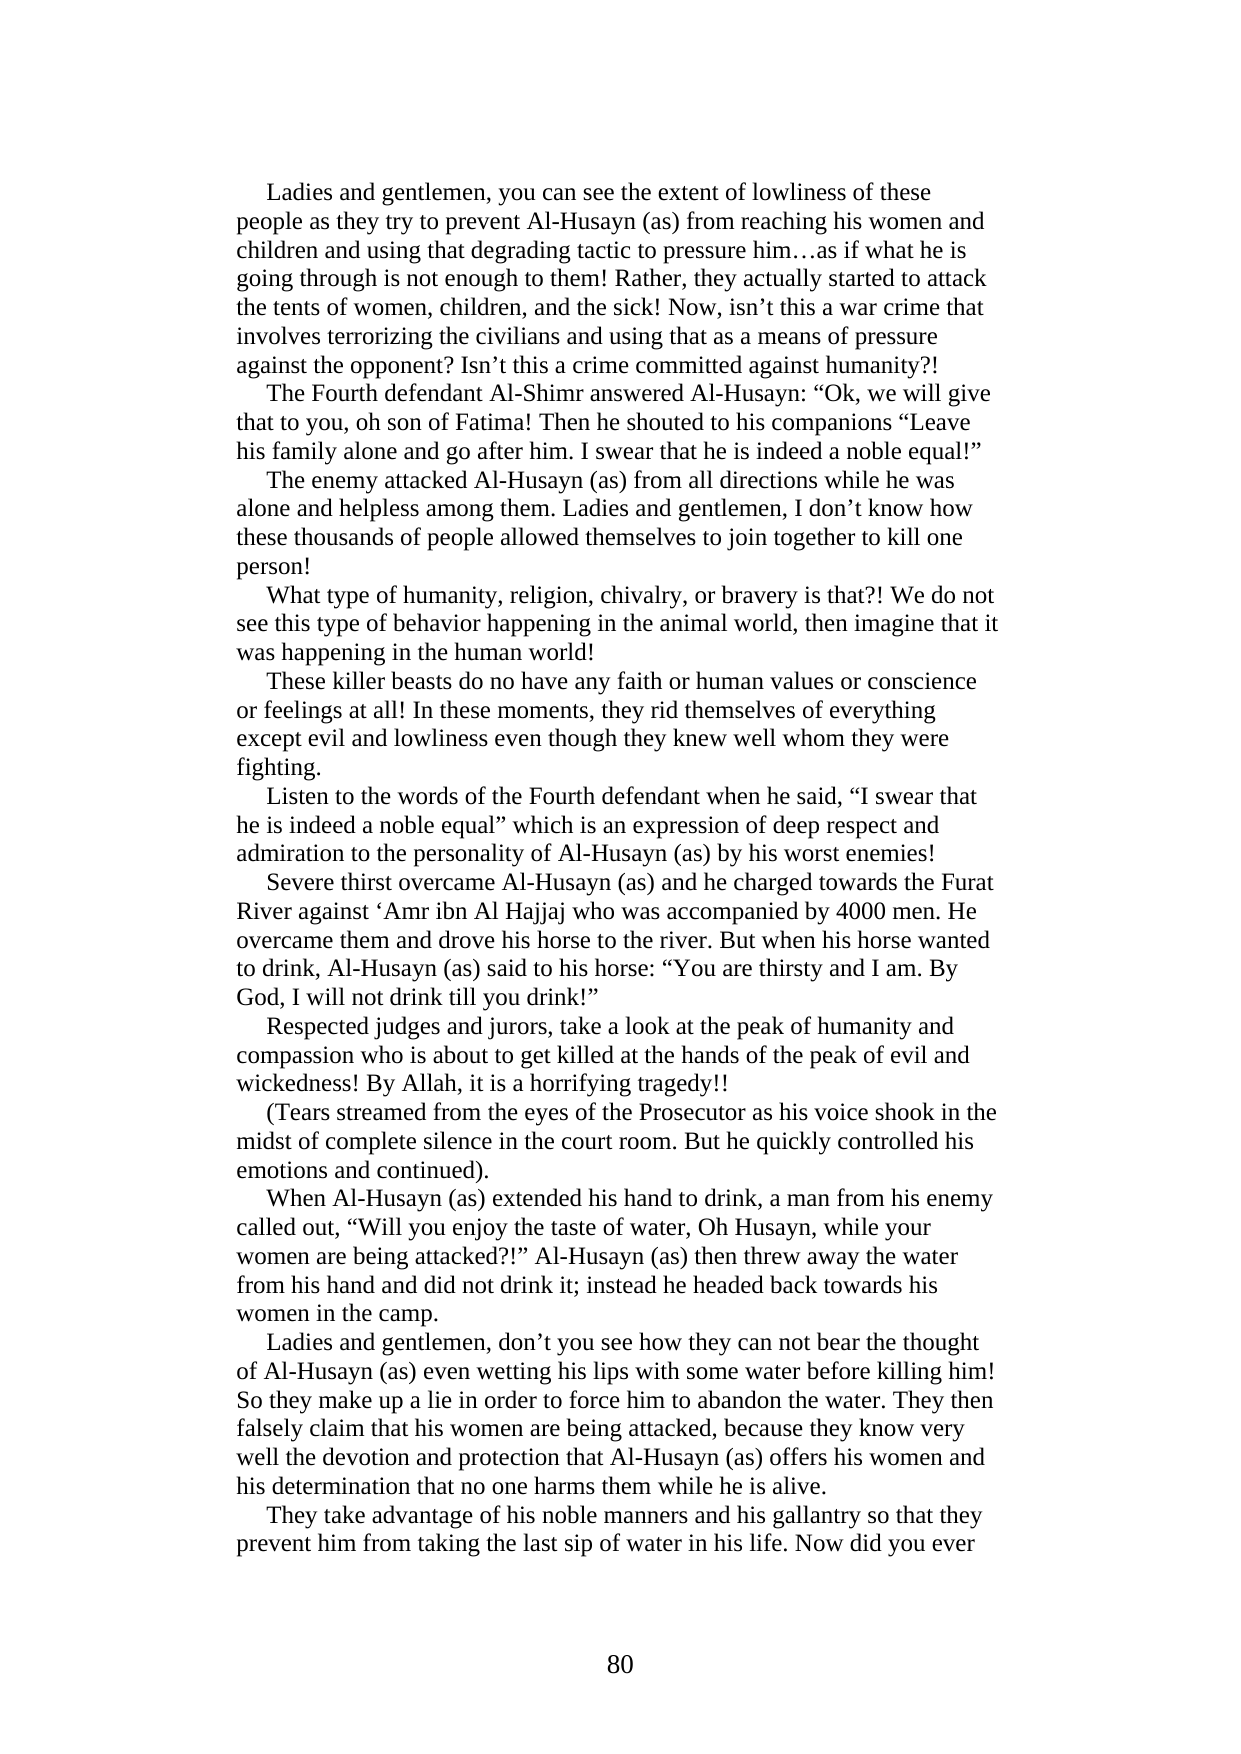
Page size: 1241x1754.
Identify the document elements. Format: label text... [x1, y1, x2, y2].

text What type of humanity, religion, chivalry, or bravery is that?! We do not see this type of behavior happening in the animal world, then imagine that it was happening in the human world! [236, 580, 1004, 666]
text Listen to the words of the Fourth defendant when he said, “I swear that he is indeed a noble equal” which is an expression of deep respect and admiration to the personality of Al-Husayn (as) by his worst enemies! [236, 781, 1004, 867]
text Respected judges and jurors, take a look at the peak of humanity and compassion who is about to get killed at the hands of the peak of evil and wickedness! By Allah, it is a horrifying tragedy!! [236, 1011, 1004, 1097]
text The enemy attacked Al-Husayn (as) from all directions while he was alone and helpless among them. Ladies and gentlemen, I don’t know how these thousands of people allowed themselves to join together to kill one person! [236, 465, 1004, 580]
text The Fourth defendant Al-Shimr answered Al-Husayn: “Ok, we will give that to you, oh son of Fatima! Then he shouted to his companions “Leave his family alone and go after him. I swear that he is indeed a noble equal!” [236, 378, 1004, 465]
text They take advantage of his noble manners and his gallantry so that they prevent him from taking the last sip of water in his life. Now did you ever [236, 1500, 1004, 1557]
text Severe thirst overcame Al-Husayn (as) and he charged towards the Furat River against ‘Amr ibn Al Hajjaj who was accompanied by 4000 men. He overcame them and drove his horse to the river. But when his horse wanted to drink, Al-Husayn (as) said to his horse: “You are thirsty and I am. By God, I will not drink till you drink!” [236, 867, 1004, 1011]
text These killer beasts do no have any faith or human values or conscience or feelings at all! In these moments, they rid themselves of everything except evil and lowliness even though they knew well whom they were fighting. [236, 666, 1004, 781]
text Ladies and gentlemen, you can see the extent of lowliness of these people as they try to prevent Al-Husayn (as) from reaching his women and children and using that degrading tactic to pressure him…as if what he is going through is not enough to them! Rather, they actually started to attack the tents of women, children, and the sick! Now, isn’t this a war crime that involves terrorizing the civilians and using that as a means of pressure against the opponent? Isn’t this a crime committed against humanity?! [236, 177, 1004, 378]
text (Tears streamed from the eyes of the Prosecutor as his voice shook in the midst of complete silence in the court room. But he quickly controlled his emotions and continued). [236, 1097, 1004, 1183]
text Ladies and gentlemen, don’t you see how they can not bear the thought of Al-Husayn (as) even wetting his lips with some water before killing him! So they make up a lie in order to force him to abandon the water. They then falsely claim that his women are being attacked, because they know very well the devotion and protection that Al-Husayn (as) offers his women and his determination that no one harms them while he is alive. [236, 1327, 1004, 1500]
text When Al-Husayn (as) extended his hand to drink, a man from his enemy called out, “Will you enjoy the taste of water, Oh Husayn, while your women are being attacked?!” Al-Husayn (as) then threw away the water from his hand and did not drink it; instead he headed back towards his women in the camp. [236, 1183, 1004, 1327]
